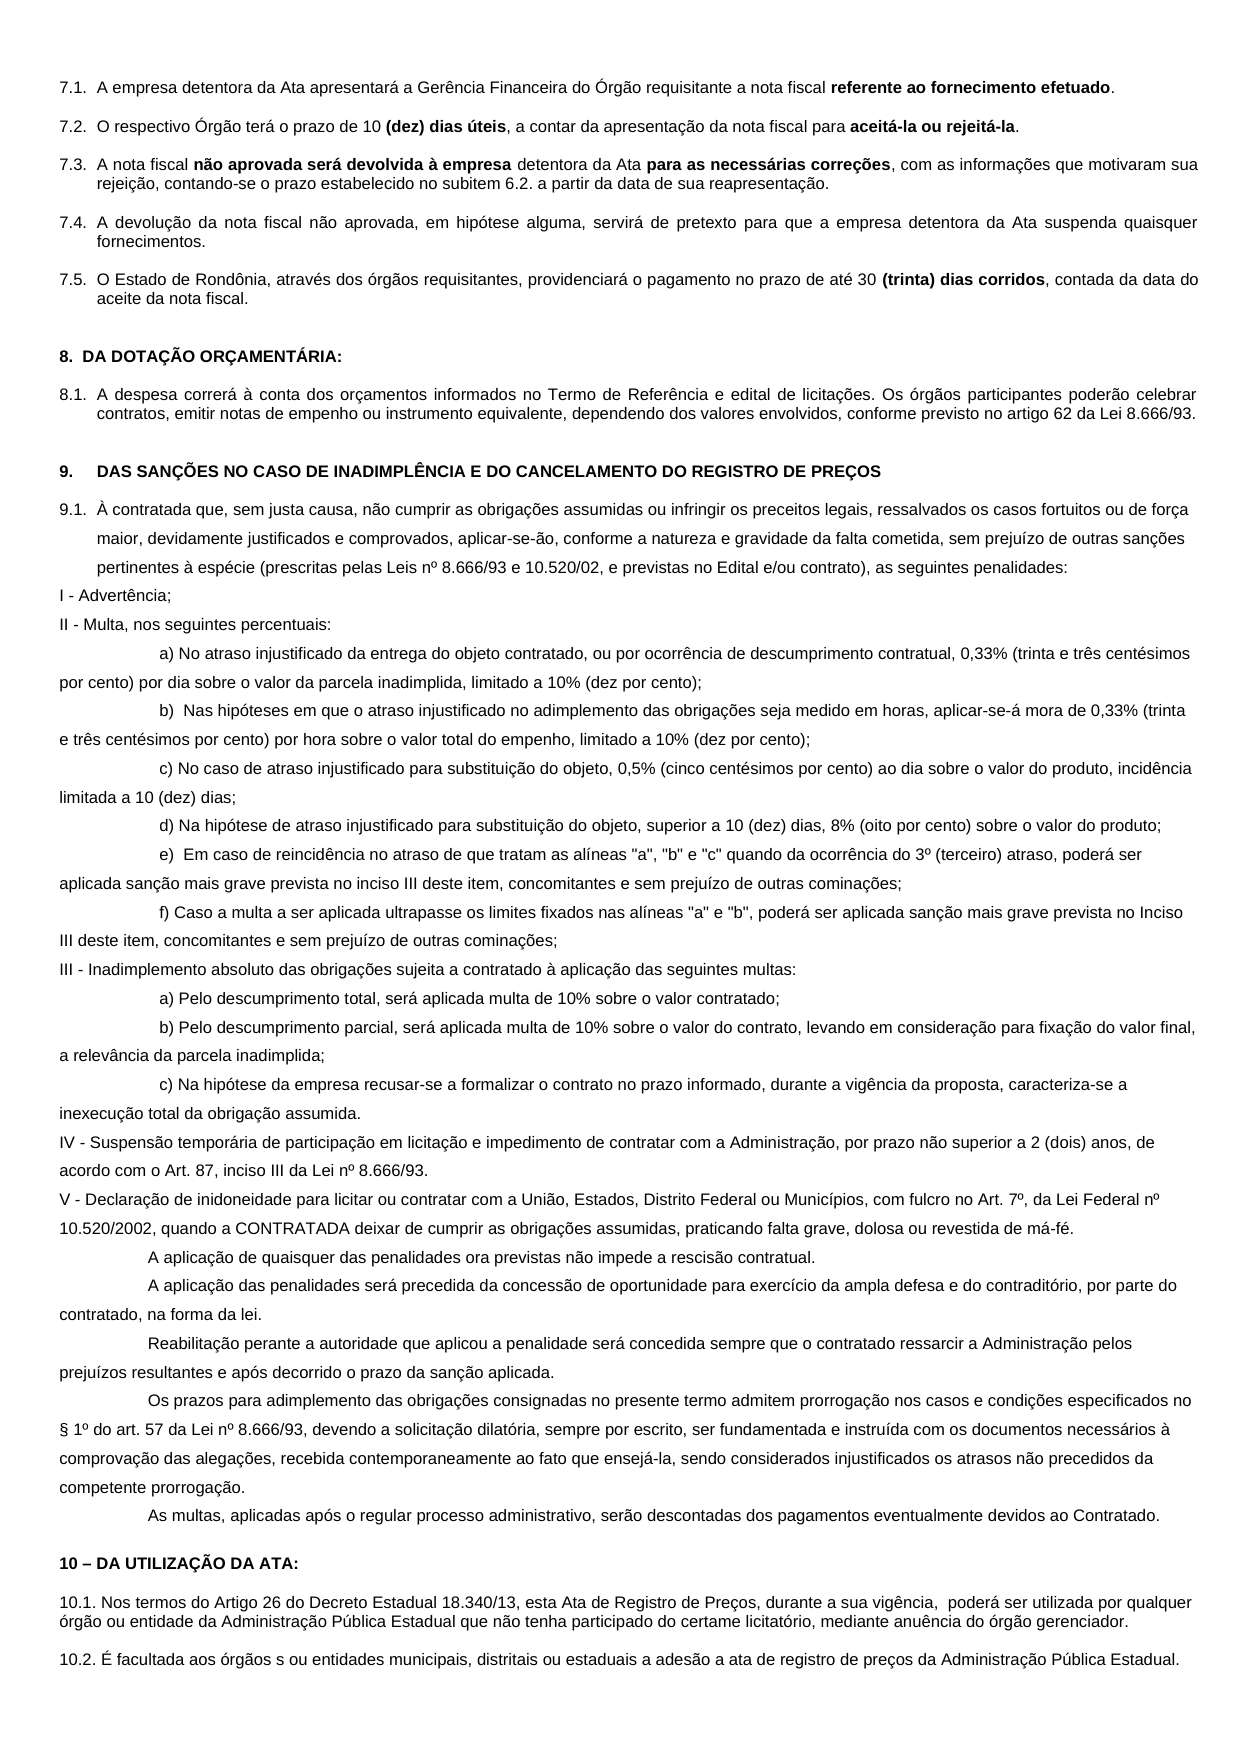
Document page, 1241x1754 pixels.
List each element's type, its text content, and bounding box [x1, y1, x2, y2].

text A aplicação de quaisquer das penalidades ora previstas não impede a rescisão contratual. [59, 1247, 1199, 1267]
text b) Pelo descumprimento parcial, será aplicada multa de 10% sobre o valor do contrato, levando em consideração para fixação do valor final, a relevância da parcela inadimplida; [59, 1017, 1199, 1065]
text Os prazos para adimplemento das obrigações consignadas no presente termo admitem prorrogação nos casos e condições especificados no § 1º do art. 57 da Lei nº 8.666/93, devendo a solicitação dilatória, sempre por escrito, ser fundamentada e instruída com os documentos necessários à comprovação das alegações, recebida contemporaneamente ao fato que ensejá-la, sendo considerados injustificados os atrasos não precedidos da competente prorrogação. [59, 1391, 1199, 1497]
text c) Na hipótese da empresa recusar-se a formalizar o contrato no prazo informado, durante a vigência da proposta, caracteriza-se a inexecução total da obrigação assumida. [59, 1075, 1199, 1123]
list 10.1. Nos termos do Artigo 26 do Decreto Estadual 18.340/13, esta Ata de Registro de Preços, durante a sua vigência, poderá ser utilizada por qualquer órgão ou entidade da Administração Pública Estadual que não tenha participado do certame licitatório, mediante anuência do órgão gerenciador. [59, 1592, 1194, 1631]
text d) Na hipótese de atraso injustificado para substituição do objeto, superior a 10 (dez) dias, 8% (oito por cento) sobre o valor do produto; [59, 816, 1199, 835]
list A empresa detentora da Ata apresentará a Gerência Financeira do Órgão requisitante a nota fiscal referente ao fornecimento efetuado. [59, 78, 1199, 97]
text a) No atraso injustificado da entrega do objeto contratado, ou por ocorrência de descumprimento contratual, 0,33% (trinta e três centésimos por cento) por dia sobre o valor da parcela inadimplida, limitado a 10% (dez por cento); [59, 644, 1199, 692]
text 8. DA DOTAÇÃO ORÇAMENTÁRIA: [59, 347, 1199, 366]
list A devolução da nota fiscal não aprovada, em hipótese alguma, servirá de pretexto para que a empresa detentora da Ata suspenda quaisquer fornecimentos. [59, 212, 1199, 251]
list À contratada que, sem justa causa, não cumprir as obrigações assumidas ou infringir os preceitos legais, ressalvados os casos fortuitos ou de força maior, devidamente justificados e comprovados, aplicar-se-ão, conforme a natureza e gravidade da falta cometida, sem prejuízo de outras sanções pertinentes à espécie (prescritas pelas Leis nº 8.666/93 e 10.520/02, e previstas no Edital e/ou contrato), as seguintes penalidades: [59, 500, 1199, 577]
list O respectivo Órgão terá o prazo de 10 (dez) dias úteis, a contar da apresentação da nota fiscal para aceitá-la ou rejeitá-la. [59, 117, 1199, 136]
text II - Multa, nos seguintes percentuais: [59, 615, 1199, 634]
text As multas, aplicadas após o regular processo administrativo, serão descontadas dos pagamentos eventualmente devidos ao Contratado. [59, 1506, 1199, 1525]
text a) Pelo descumprimento total, será aplicada multa de 10% sobre o valor contratado; [59, 989, 1199, 1008]
list A despesa correrá à conta dos orçamentos informados no Termo de Referência e edital de licitações. Os órgãos participantes poderão celebrar contratos, emitir notas de empenho ou instrumento equivalente, dependendo dos valores envolvidos, conforme previsto no artigo 62 da Lei 8.666/93. [59, 385, 1199, 423]
text e) Em caso de reincidência no atraso de que tratam as alíneas "a", "b" e "c" quando da ocorrência do 3º (terceiro) atraso, poderá ser aplicada sanção mais grave prevista no inciso III deste item, concomitantes e sem prejuízo de outras cominações; [59, 845, 1199, 893]
list O Estado de Rondônia, através dos órgãos requisitantes, providenciará o pagamento no prazo de até 30 (trinta) dias corridos, contada da data do aceite da nota fiscal. [59, 270, 1199, 308]
text f) Caso a multa a ser aplicada ultrapasse os limites fixados nas alíneas "a" e "b", poderá ser aplicada sanção mais grave prevista no Inciso III deste item, concomitantes e sem prejuízo de outras cominações; [59, 902, 1199, 950]
text 10 – DA UTILIZAÇÃO DA ATA: [59, 1554, 1199, 1573]
text IV - Suspensão temporária de participação em licitação e impedimento de contratar com a Administração, por prazo não superior a 2 (dois) anos, de acordo com o Art. 87, inciso III da Lei nº 8.666/93. [59, 1132, 1199, 1180]
list A nota fiscal não aprovada será devolvida à empresa detentora da Ata para as necessárias correções, com as informações que motivaram sua rejeição, contando-se o prazo estabelecido no subitem 6.2. a partir da data de sua reapresentação. [59, 155, 1199, 193]
text V - Declaração de inidoneidade para licitar ou contratar com a União, Estados, Distrito Federal ou Municípios, com fulcro no Art. 7º, da Lei Federal nº 10.520/2002, quando a CONTRATADA deixar de cumprir as obrigações assumidas, praticando falta grave, dolosa ou revestida de má-fé. [59, 1190, 1199, 1238]
list 10.2. É facultada aos órgãos s ou entidades municipais, distritais ou estaduais a adesão a ata de registro de preços da Administração Pública Estadual. [59, 1650, 1194, 1669]
text b) Nas hipóteses em que o atraso injustificado no adimplemento das obrigações seja medido em horas, aplicar-se-á mora de 0,33% (trinta e três centésimos por cento) por hora sobre o valor total do empenho, limitado a 10% (dez por cento); [59, 701, 1199, 749]
text A aplicação das penalidades será precedida da concessão de oportunidade para exercício da ampla defesa e do contraditório, por parte do contratado, na forma da lei. [59, 1276, 1199, 1324]
text Reabilitação perante a autoridade que aplicou a penalidade será concedida sempre que o contratado ressarcir a Administração pelos prejuízos resultantes e após decorrido o prazo da sanção aplicada. [59, 1334, 1199, 1382]
text I - Advertência; [59, 586, 1199, 605]
text III - Inadimplemento absoluto das obrigações sujeita a contratado à aplicação das seguintes multas: [59, 960, 1199, 979]
text c) No caso de atraso injustificado para substituição do objeto, 0,5% (cinco centésimos por cento) ao dia sobre o valor do produto, incidência limitada a 10 (dez) dias; [59, 759, 1199, 807]
list DAS SANÇÕES NO CASO DE INADIMPLÊNCIA E DO CANCELAMENTO DO REGISTRO DE PREÇOS [59, 462, 1199, 481]
